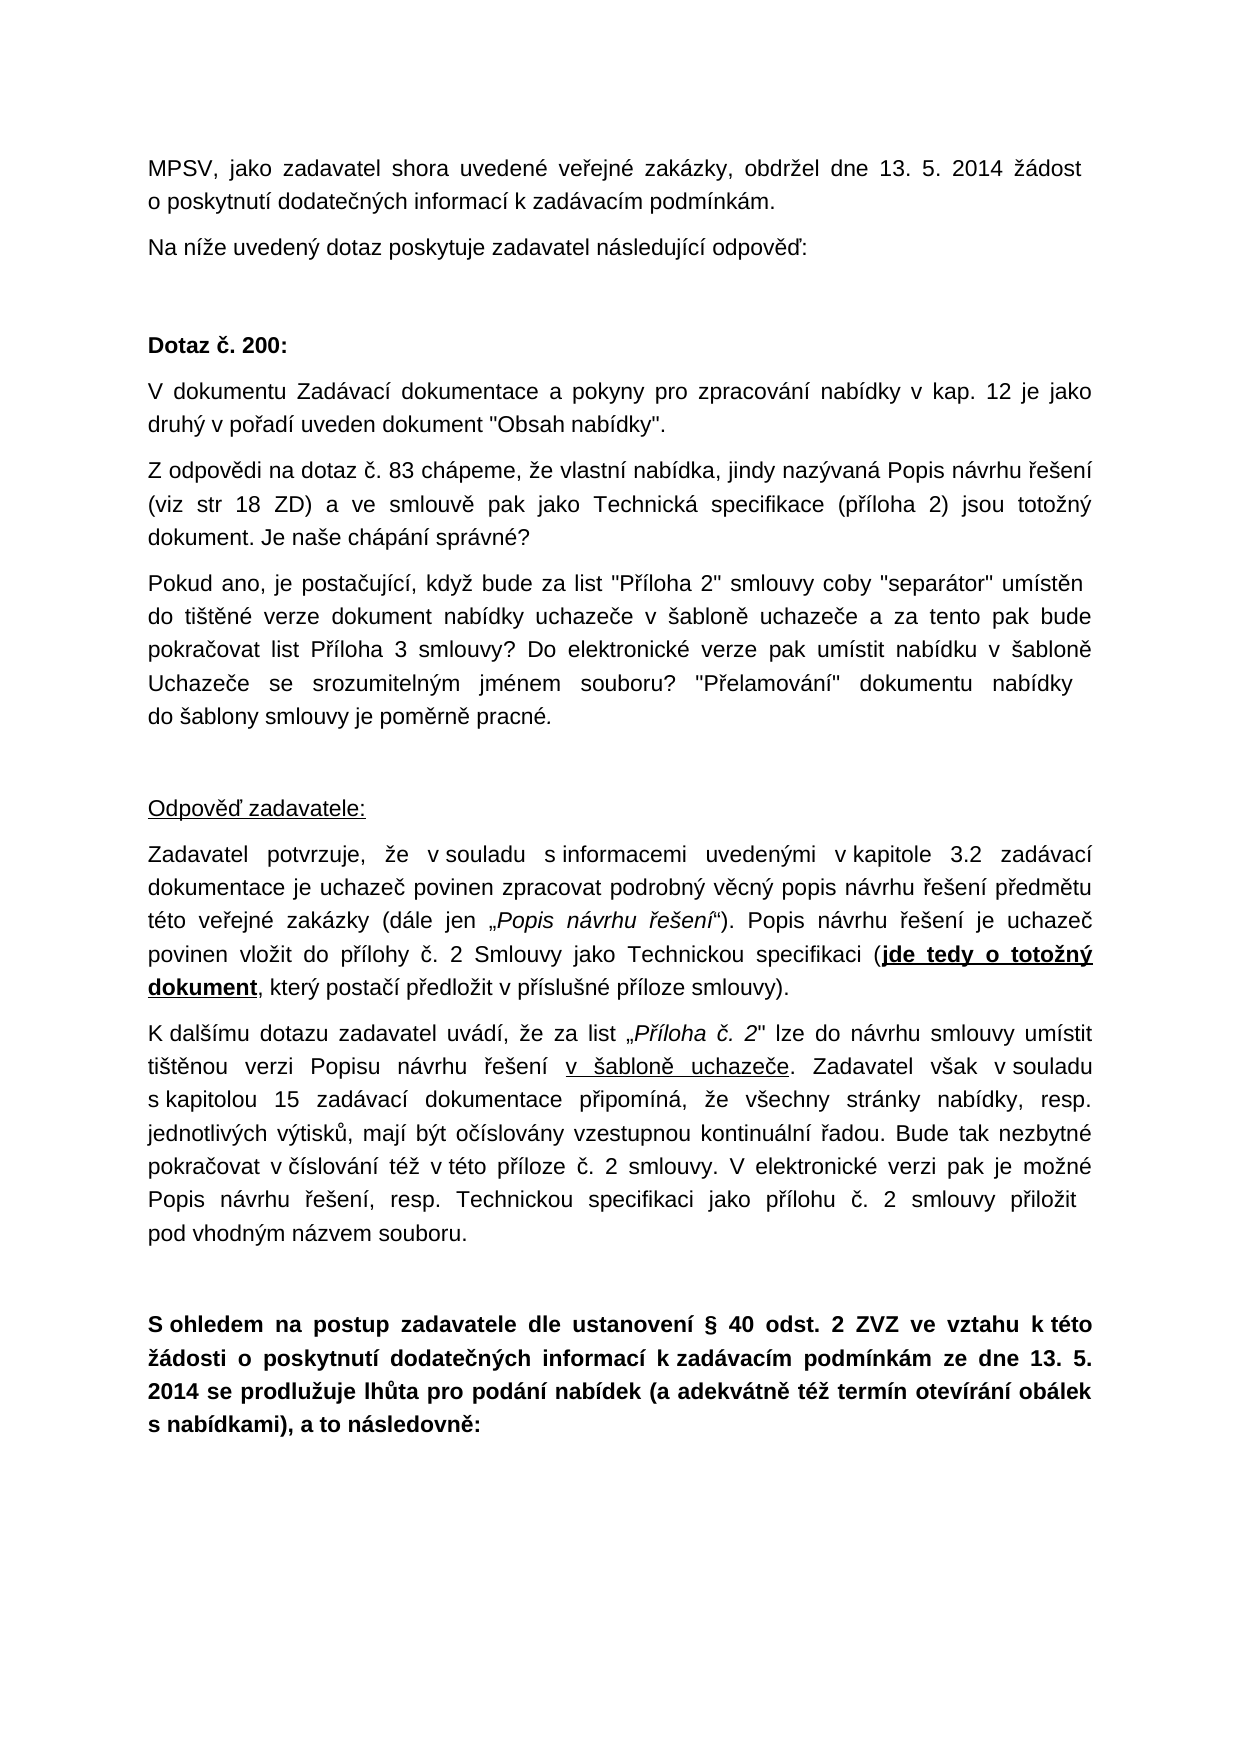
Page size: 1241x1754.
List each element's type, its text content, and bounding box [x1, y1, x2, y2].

text Z odpovědi na dotaz č. 83 chápeme, že vlastní nabídka, jindy nazývaná Popis návrhu řešení (viz str 18 ZD) a ve smlouvě pak jako Technická specifikace (příloha 2) jsou totožný dokument. Je naše chápání správné? [148, 450, 1093, 550]
text MPSV, jako zadavatel shora uvedené veřejné zakázky, obdržel dne 13. 5. 2014 žádost o poskytnutí dodatečných informací k zadávacím podmínkám. [148, 148, 1093, 214]
text Pokud ano, je postačující, když bude za list "Příloha 2" smlouvy coby "separátor" umístěn do tištěné verze dokument nabídky uchazeče v šabloně uchazeče a za tento pak bude pokračovat list Příloha 3 smlouvy? Do elektronické verze pak umístit nabídku v šabloně Uchazeče se srozumitelným jménem souboru? "Přelamování" dokumentu nabídky do šablony smlouvy je poměrně pracné. [148, 563, 1093, 729]
text Dotaz č. 200: [148, 325, 1093, 359]
text Zadavatel potvrzuje, že v souladu s informacemi uvedenými v kapitole 3.2 zadávací dokumentace je uchazeč povinen zpracovat podrobný věcný popis návrhu řešení předmětu této veřejné zakázky (dále jen „Popis návrhu řešení“). Popis návrhu řešení je uchazeč povinen vložit do přílohy č. 2 Smlouvy jako Technickou specifikaci (jde tedy o totožný dokument, který postačí předložit v příslušné příloze smlouvy). [148, 834, 1093, 1000]
text Na níže uvedený dotaz poskytuje zadavatel následující odpověď: [148, 227, 1093, 260]
text V dokumentu Zadávací dokumentace a pokyny pro zpracování nabídky v kap. 12 je jako druhý v pořadí uveden dokument "Obsah nabídky". [148, 371, 1093, 438]
text Odpověď zadavatele: [148, 788, 1093, 821]
text K dalšímu dotazu zadavatel uvádí, že za list „Příloha č. 2" lze do návrhu smlouvy umístit tištěnou verzi Popisu návrhu řešení v šabloně uchazeče. Zadavatel však v souladu s kapitolou 15 zadávací dokumentace připomíná, že všechny stránky nabídky, resp. jednotlivých výtisků, mají být očíslovány vzestupnou kontinuální řadou. Bude tak nezbytné pokračovat v číslování též v této příloze č. 2 smlouvy. V elektronické verzi pak je možné Popis návrhu řešení, resp. Technickou specifikaci jako přílohu č. 2 smlouvy přiložit pod vhodným názvem souboru. [148, 1013, 1093, 1246]
text S ohledem na postup zadavatele dle ustanovení § 40 odst. 2 ZVZ ve vztahu k této žádosti o poskytnutí dodatečných informací k zadávacím podmínkám ze dne 13. 5. 2014 se prodlužuje lhůta pro podání nabídek (a adekvátně též termín otevírání obálek s nabídkami), a to následovně: [148, 1304, 1093, 1438]
